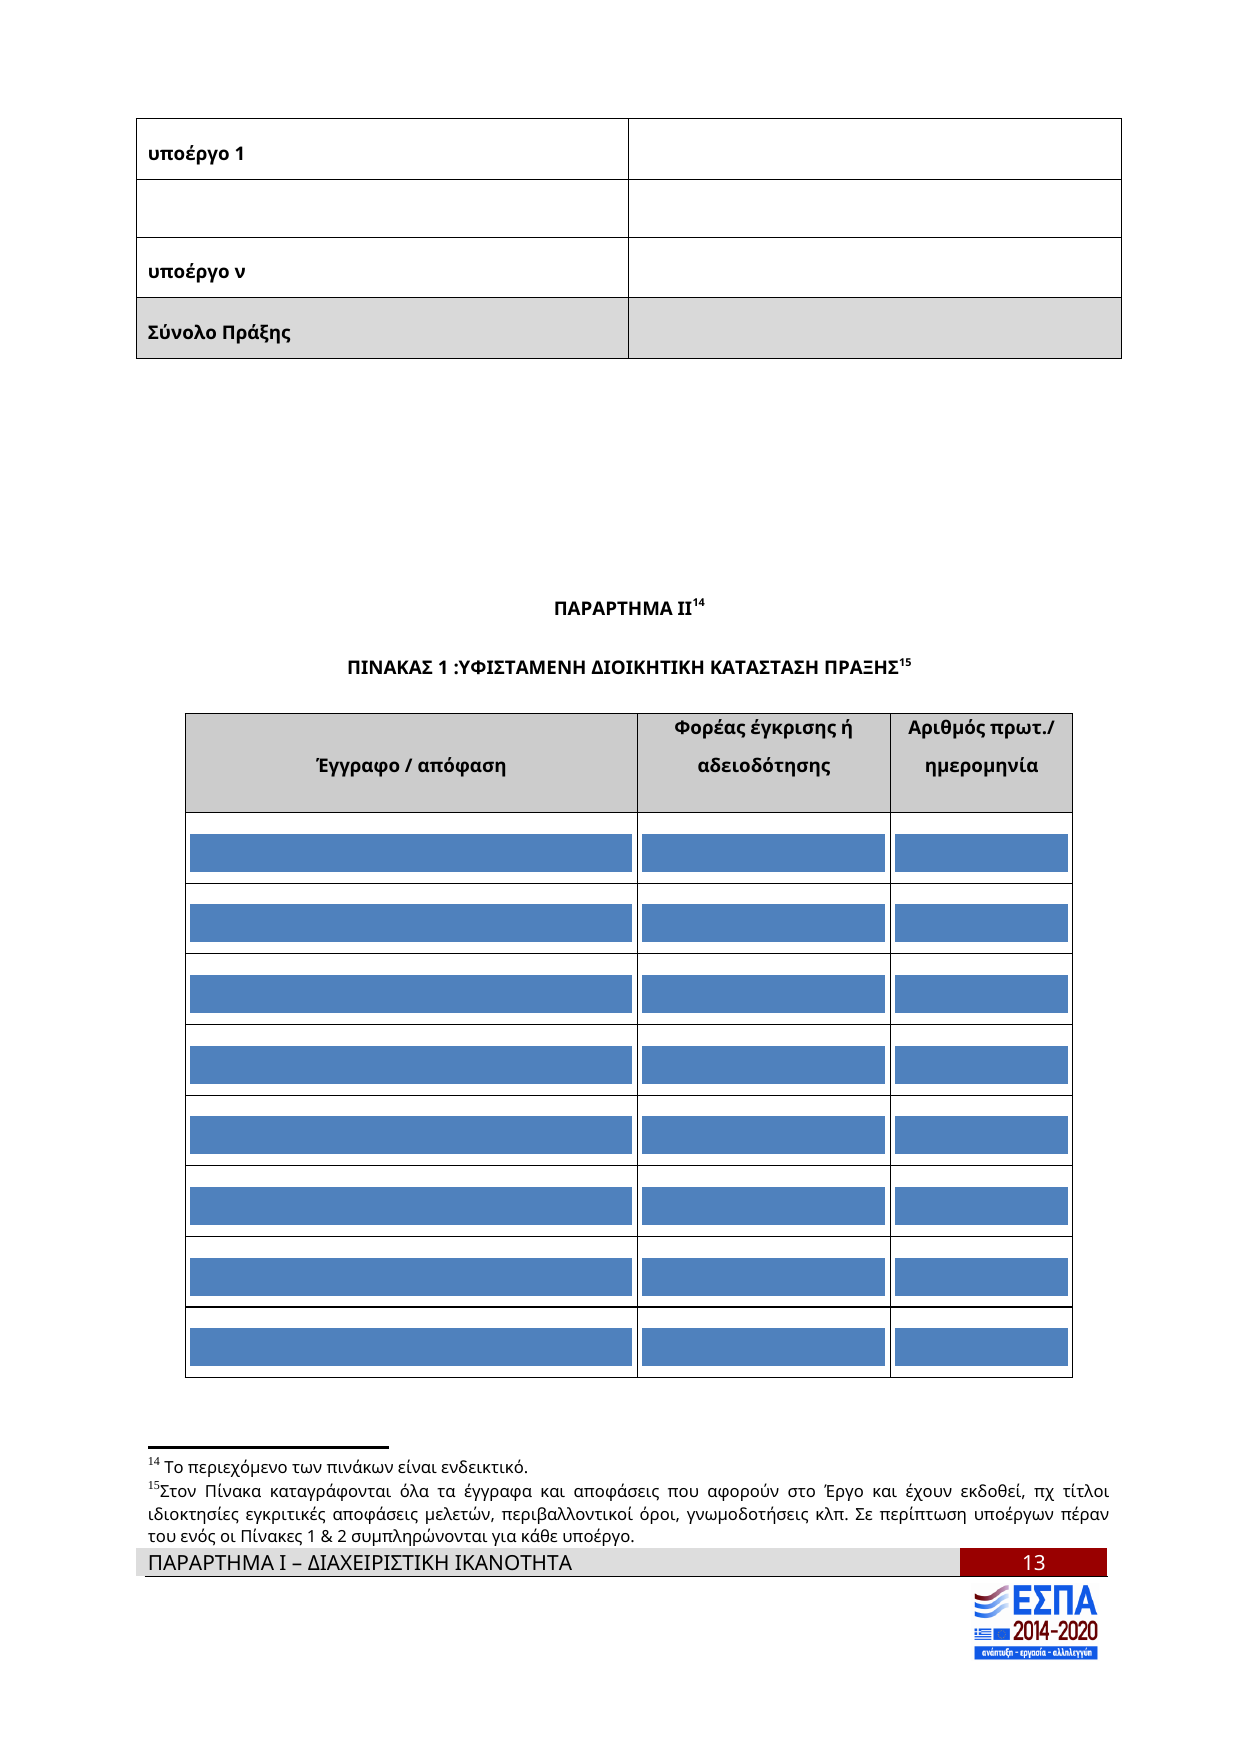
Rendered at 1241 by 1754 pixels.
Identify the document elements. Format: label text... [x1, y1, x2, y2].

table_cell [186, 1308, 637, 1377]
table_cell [629, 119, 1121, 179]
table_cell [186, 813, 637, 883]
table_cell [186, 1237, 637, 1306]
table_cell [629, 298, 1121, 358]
table_cell υποέργο 1 [137, 119, 628, 179]
table_header Έγγραφο / απόφαση [186, 714, 637, 812]
table_cell [186, 1166, 637, 1236]
table_cell [186, 884, 637, 953]
table_cell [629, 238, 1121, 297]
table_cell [186, 1025, 637, 1094]
table_cell [891, 1308, 1072, 1377]
table_cell υποέργο ν [137, 238, 628, 297]
table_cell [638, 1237, 890, 1306]
table_cell [186, 1096, 637, 1165]
table_cell [186, 954, 637, 1024]
table_cell [638, 813, 890, 883]
table_cell [629, 180, 1121, 237]
table_cell [638, 1096, 890, 1165]
table_header Αριθμός πρωτ./ ημερομηνία [891, 714, 1072, 812]
table_cell [137, 180, 628, 237]
table_cell [891, 954, 1072, 1024]
picture [971, 1583, 1100, 1661]
table_cell [891, 813, 1072, 883]
table_cell [891, 884, 1072, 953]
table_cell [891, 1166, 1072, 1236]
table_cell [891, 1025, 1072, 1094]
table_cell [638, 884, 890, 953]
table_cell [891, 1096, 1072, 1165]
table_cell [638, 954, 890, 1024]
text ΠΑΡΑΡΤΗΜΑ ΙΙ [148, 595, 1110, 621]
table_cell [638, 1025, 890, 1094]
table_cell Σύνολο Πράξης [137, 298, 628, 358]
table_cell [891, 1237, 1072, 1306]
table_cell [638, 1308, 890, 1377]
text ΠΙΝΑΚΑΣ 1 :ΥΦΙΣΤΑΜΕΝΗ ΔΙΟΙΚΗΤΙΚΗ ΚΑΤΑΣΤΑΣΗ ΠΡΑΞΗΣ [148, 654, 1110, 680]
table_cell [638, 1166, 890, 1236]
table_header Φορέας έγκρισης ή αδειοδότησης [638, 714, 890, 812]
